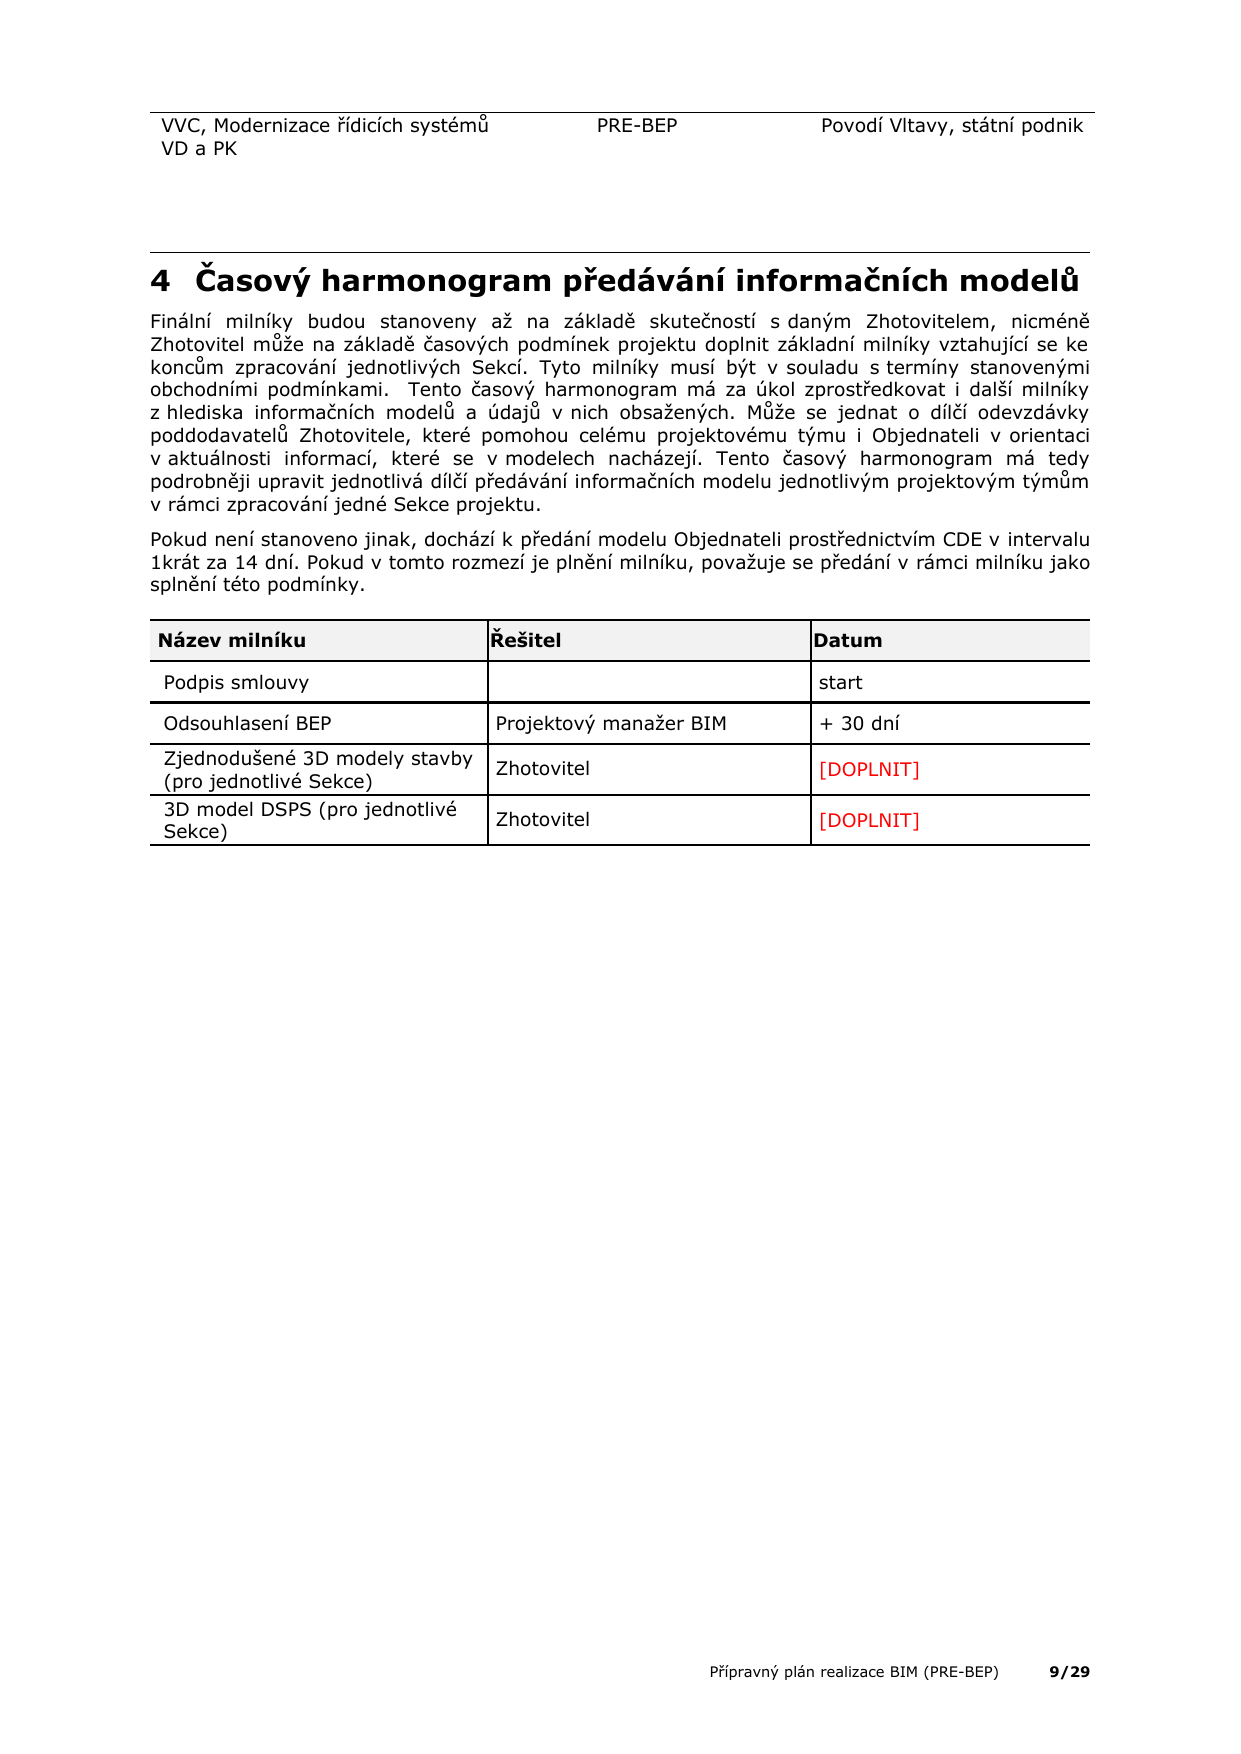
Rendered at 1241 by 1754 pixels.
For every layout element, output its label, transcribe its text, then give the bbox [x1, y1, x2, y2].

table_cell Zhotovitel [489, 745, 810, 793]
table_cell Odsouhlasení BEP [150, 704, 487, 743]
subtitle Časový harmonogram předávání informačních modelů [150, 253, 1090, 297]
table_cell [DOPLNIT] [812, 745, 1090, 793]
text Finální milníky budou stanoveny až na základě skutečností s daným Zhotovitelem, nicméně Zhotovitel může na základě časových podmínek projektu doplnit základní milníky vztahující se ke koncům zpracování jednotlivých Sekcí. Tyto milníky musí být v souladu s termíny stanovenými obchodními podmínkami. Tento časový harmonogram má za úkol zprostředkovat i další milníky z hlediska informačních modelů a údajů v nich obsažených. Může se jednat o dílčí odevzdávky poddodavatelů Zhotovitele, které pomohou celému projektovému týmu i Objednateli v orientaci v aktuálnosti informací, které se v modelech nacházejí. Tento časový harmonogram má tedy podrobněji upravit jednotlivá dílčí předávání informačních modelu jednotlivým projektovým týmům v rámci zpracování jedné Sekce projektu. [150, 309, 1090, 515]
table_cell [489, 662, 810, 701]
table_cell Zjednodušené 3D modely stavby (pro jednotlivé Sekce) [150, 745, 487, 793]
table_cell Zhotovitel [489, 796, 810, 844]
table_header Datum [812, 621, 1090, 660]
table_cell 3D model DSPS (pro jednotlivé Sekce) [150, 796, 487, 844]
text Pokud není stanoveno jinak, dochází k předání modelu Objednateli prostřednictvím CDE v intervalu 1krát za 14 dní. Pokud v tomto rozmezí je plnění milníku, považuje se předání v rámci milníku jako splnění této podmínky. [150, 527, 1090, 596]
table_cell Projektový manažer BIM [489, 704, 810, 743]
table_cell [DOPLNIT] [812, 796, 1090, 844]
table_cell Podpis smlouvy [150, 662, 487, 701]
table_cell start [812, 662, 1090, 701]
table_header Řešitel [489, 621, 810, 660]
table_cell + 30 dní [812, 704, 1090, 743]
table_header Název milníku [150, 621, 487, 660]
